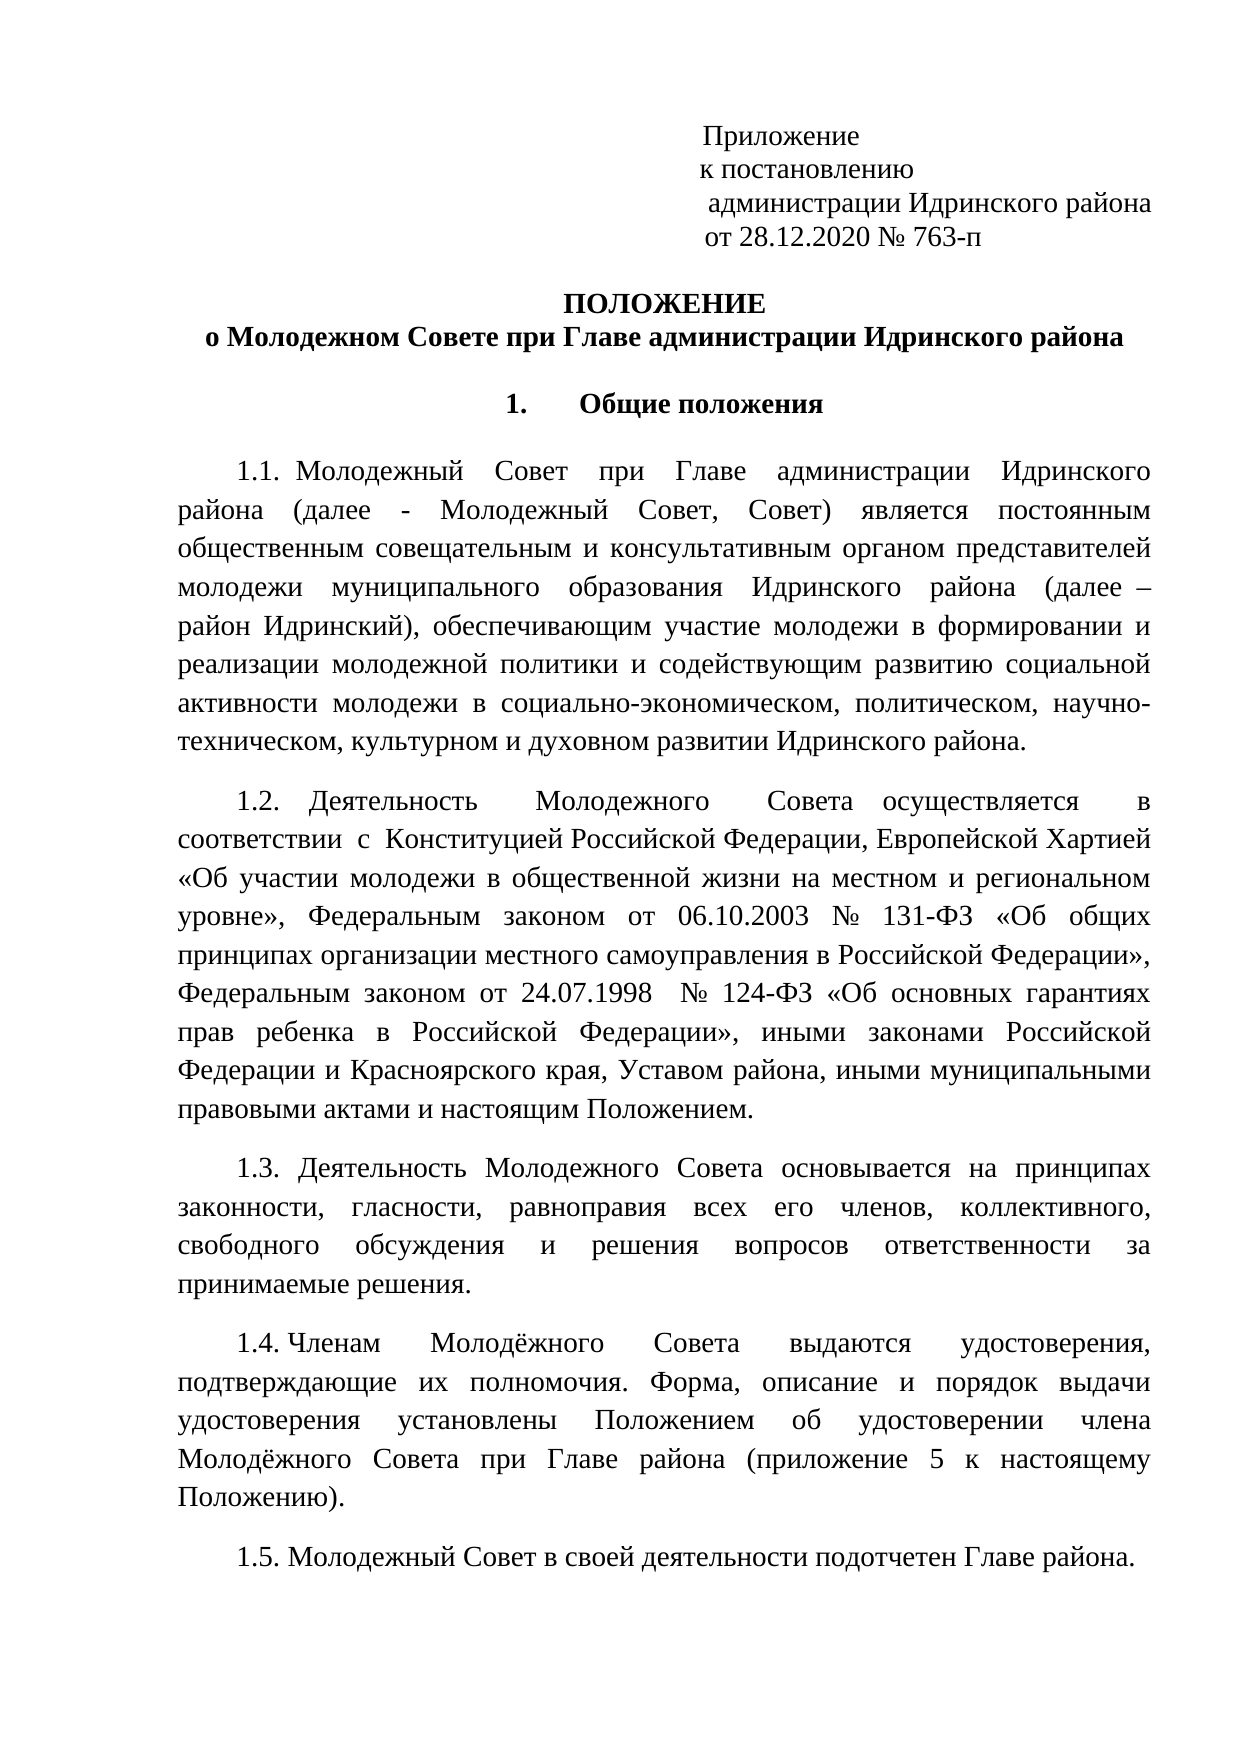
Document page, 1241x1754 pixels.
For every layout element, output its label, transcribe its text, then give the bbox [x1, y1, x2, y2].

text администрации Идринского района [177, 185, 1152, 219]
text 1.2. Деятельность Молодежного Совета осуществляется в соответствии с Конституцией Российской Федерации, Европейской Хартией «Об участии молодежи в общественной жизни на местном и региональном уровне», Федеральным законом от 06.10.2003 № 131-ФЗ «Об общих принципах организации местного самоуправления в Российской Федерации», Федеральным законом от 24.07.1998 № 124-ФЗ «Об основных гарантиях прав ребенка в Российской Федерации», иными законами Российской Федерации и Красноярского края, Уставом района, иными муниципальными правовыми актами и настоящим Положением. [177, 783, 1152, 1124]
list Общие положения [177, 386, 1152, 420]
text к постановлению [177, 152, 1152, 185]
text ПОЛОЖЕНИЕ [177, 286, 1152, 319]
text Приложение [177, 118, 1152, 152]
text 1.3. Деятельность Молодежного Совета основывается на принципах законности, гласности, равноправия всех его членов, коллективного, свободного обсуждения и решения вопросов ответственности за принимаемые решения. [177, 1150, 1152, 1299]
text о Молодежном Совете при Главе администрации Идринского района [177, 319, 1152, 353]
text 1.1. Молодежный Совет при Главе администрации Идринского района (далее - Молодежный Совет, Совет) является постоянным общественным совещательным и консультативным органом представителей молодежи муниципального образования Идринского района (далее – район Идринский), обеспечивающим участие молодежи в формировании и реализации молодежной политики и содействующим развитию социальной активности молодежи в социально-экономическом, политическом, научно-техническом, культурном и духовном развитии Идринского района. [177, 453, 1152, 757]
text 1.5. Молодежный Совет в своей деятельности подотчетен Главе района. [177, 1539, 1152, 1572]
text 1.4. Членам Молодёжного Совета выдаются удостоверения, подтверждающие их полномочия. Форма, описание и порядок выдачи удостоверения установлены Положением об удостоверении члена Молодёжного Совета при Главе района (приложение 5 к настоящему Положению). [177, 1325, 1152, 1513]
text от 28.12.2020 № 763-п [177, 219, 1152, 252]
